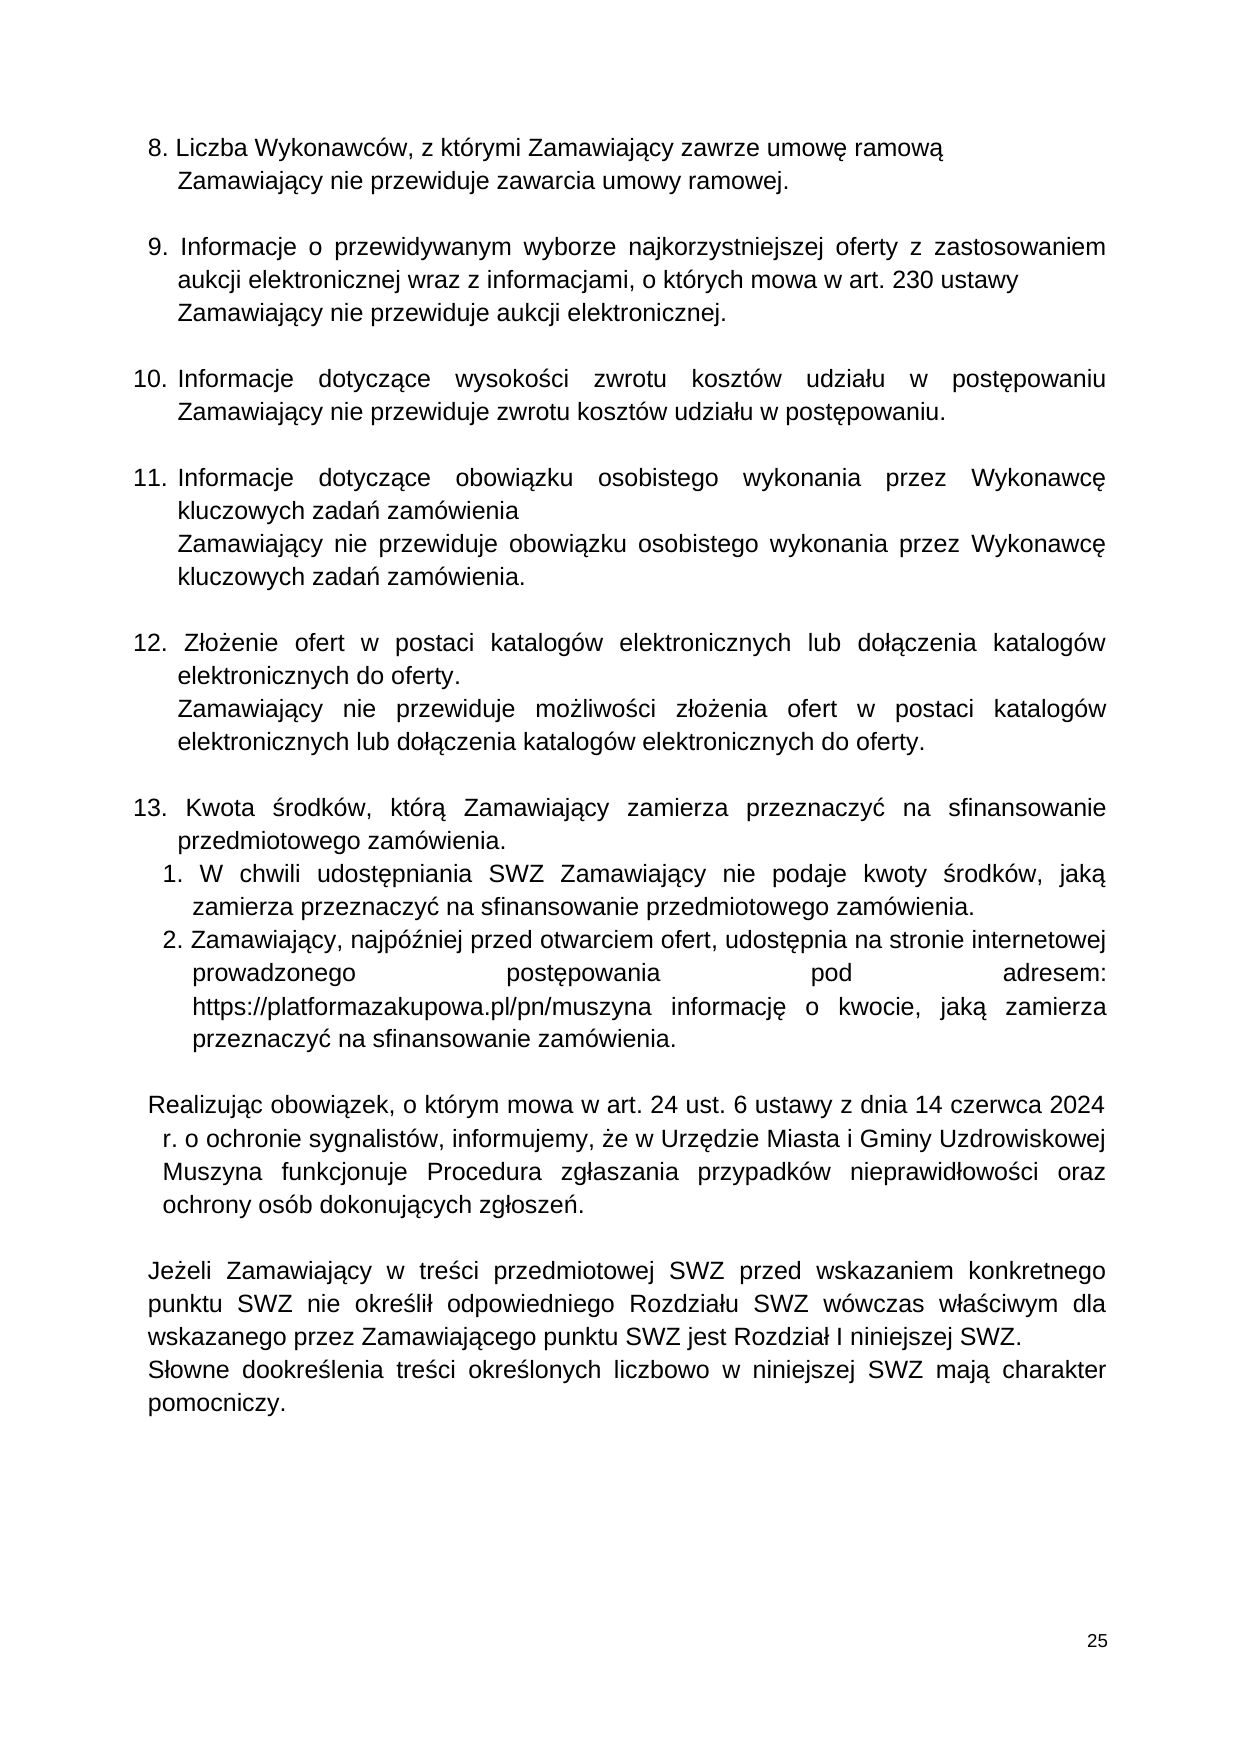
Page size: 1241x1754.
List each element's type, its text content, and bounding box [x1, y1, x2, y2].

text Jeżeli Zamawiający w treści przedmiotowej SWZ przed wskazaniem konkretnego punktu SWZ nie określił odpowiedniego Rozdziału SWZ wówczas właściwym dla wskazanego przez Zamawiającego punktu SWZ jest Rozdział I niniejszej SWZ. [148, 1256, 1107, 1350]
subtitle 12. Złożenie ofert w postaci katalogów elektronicznych lub dołączenia katalogów elektronicznych do oferty. [133, 628, 1107, 690]
text 2. Zamawiający, najpóźniej przed otwarciem ofert, udostępnia na stronie internetowej prowadzonego postępowania pod adresem: https://platformazakupowa.pl/pn/muszyna informację o kwocie, jaką zamierza przeznaczyć na sfinansowanie zamówienia. [162, 925, 1107, 1053]
text Zamawiający nie przewiduje aukcji elektronicznej. [148, 298, 1107, 327]
subtitle 13. Kwota środków, którą Zamawiający zamierza przeznaczyć na sfinansowanie przedmiotowego zamówienia. [133, 793, 1107, 855]
text Zamawiający nie przewiduje możliwości złożenia ofert w postaci katalogów elektronicznych lub dołączenia katalogów elektronicznych do oferty. [177, 694, 1107, 756]
text Zamawiający nie przewiduje obowiązku osobistego wykonania przez Wykonawcę kluczowych zadań zamówienia. [163, 529, 1107, 591]
subtitle 11. Informacje dotyczące obowiązku osobistego wykonania przez Wykonawcę kluczowych zadań zamówienia [133, 463, 1107, 525]
text Słowne dookreślenia treści określonych liczbowo w niniejszej SWZ mają charakter pomocniczy. [148, 1355, 1107, 1416]
text 1. W chwili udostępniania SWZ Zamawiający nie podaje kwoty środków, jaką zamierza przeznaczyć na sfinansowanie przedmiotowego zamówienia. [162, 859, 1107, 921]
subtitle 8. Liczba Wykonawców, z którymi Zamawiający zawrze umowę ramową [148, 133, 1107, 162]
text 10. Informacje dotyczące wysokości zwrotu kosztów udziału w postępowaniu Zamawiający nie przewiduje zwrotu kosztów udziału w postępowaniu. [133, 364, 1107, 426]
text Zamawiający nie przewiduje zawarcia umowy ramowej. [148, 166, 1107, 195]
subtitle 9. Informacje o przewidywanym wyborze najkorzystniejszej oferty z zastosowaniem aukcji elektronicznej wraz z informacjami, o których mowa w art. 230 ustawy [148, 232, 1107, 294]
text Realizując obowiązek, o którym mowa w art. 24 ust. 6 ustawy z dnia 14 czerwca 2024 r. o ochronie sygnalistów, informujemy, że w Urzędzie Miasta i Gminy Uzdrowiskowej Muszyna funkcjonuje Procedura zgłaszania przypadków nieprawidłowości oraz ochrony osób dokonujących zgłoszeń. [148, 1091, 1107, 1218]
